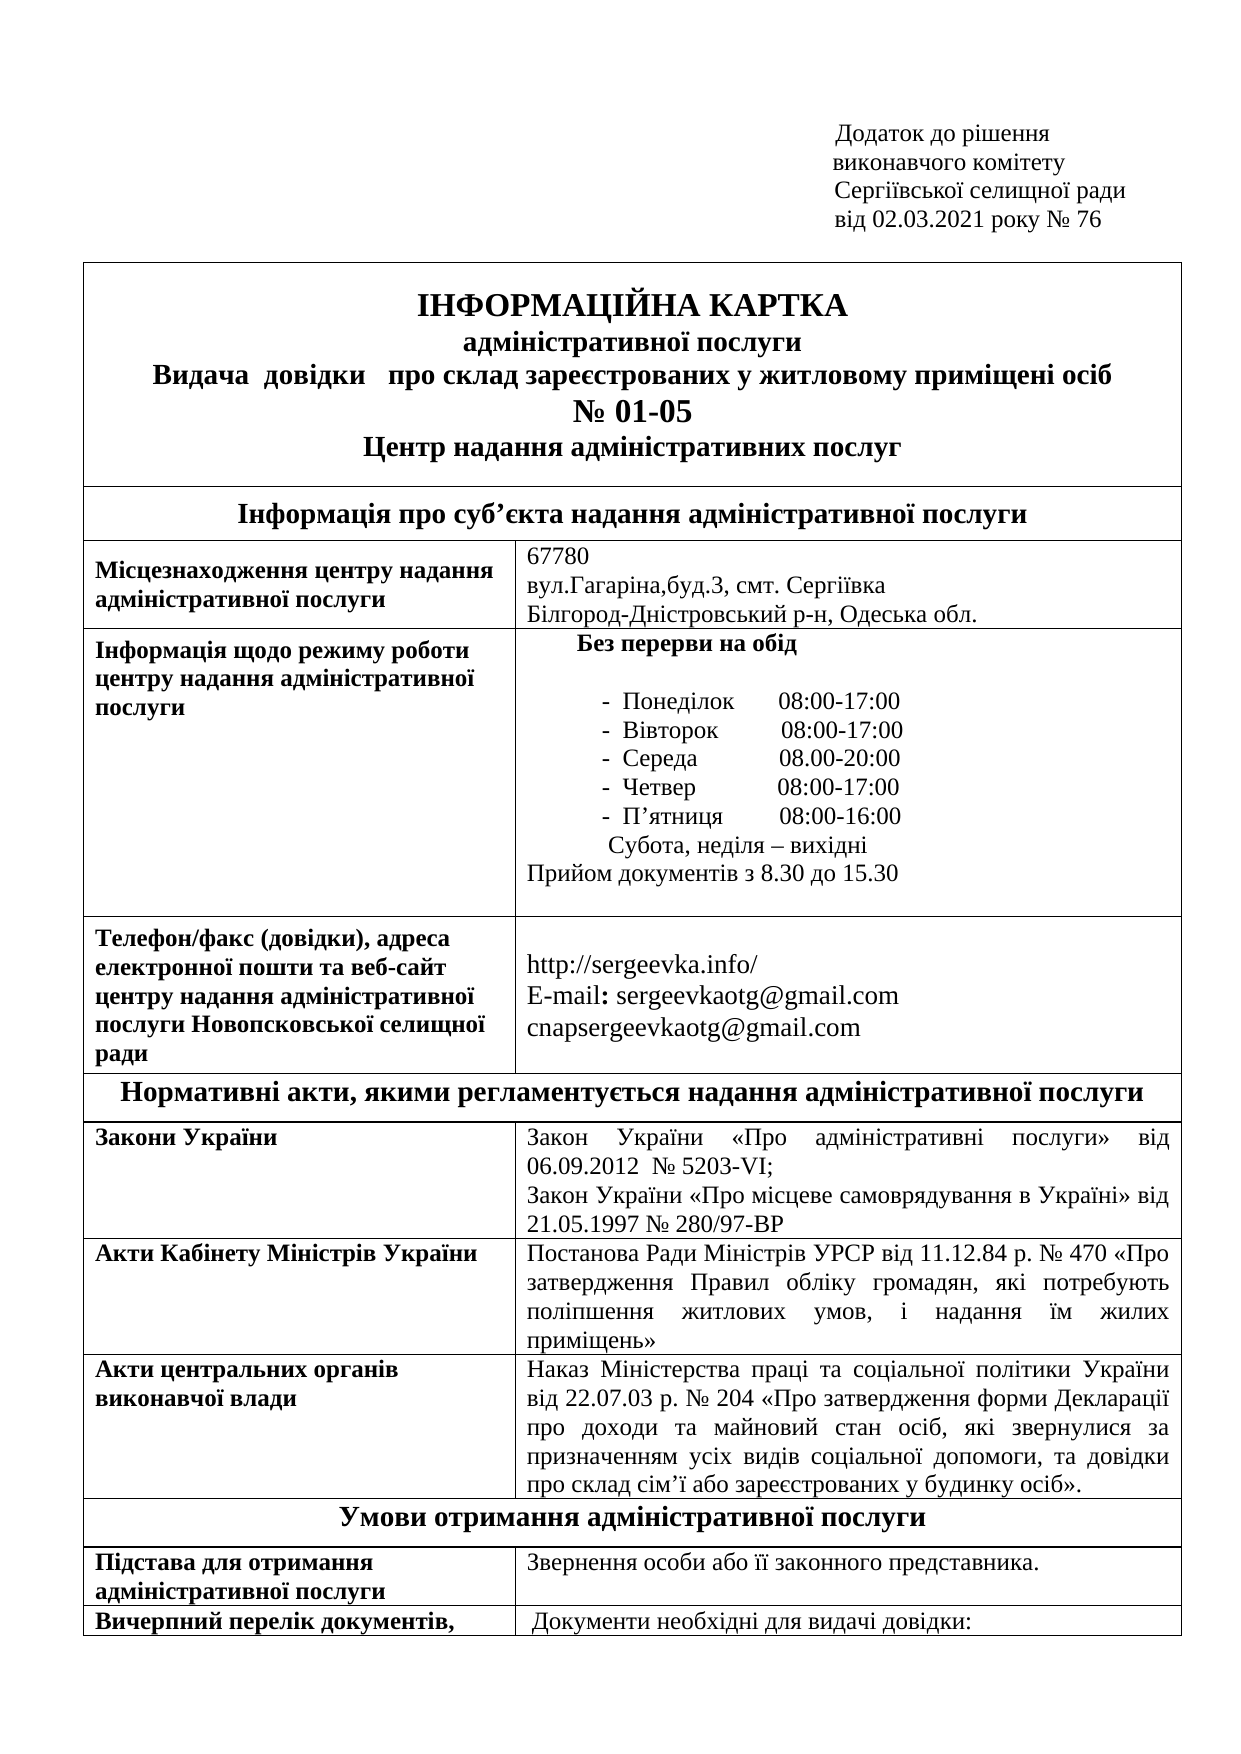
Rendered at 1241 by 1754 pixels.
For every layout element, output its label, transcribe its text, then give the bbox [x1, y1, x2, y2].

table_cell Телефон/факс (довідки), адреса електронної пошти та веб-сайт центру надання адміністративної послуги Новопсковської селищної ради [84, 917, 515, 1073]
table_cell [84, 1606, 515, 1635]
table_cell Місцезнаходження центру надання адміністративної послуги [84, 541, 515, 627]
table_header ІНФОРМАЦІЙНА КАРТКА адміністративної послуги Видача довідки про склад зареєстрованих у житловому приміщені осіб № 01-05 Центр надання адміністративних послуг [84, 263, 1181, 486]
text Додаток до рішення [177, 118, 1152, 147]
table_cell Закон України «Про адміністративні послуги» від 06.09.2012 № 5203-VІ; Закон України «Про місцеве самоврядування в Україні» від 21.05.1997 № 280/97-ВР [516, 1123, 1181, 1237]
table_cell Умови отримання адміністративної послуги [84, 1499, 1181, 1546]
text Сергіївської селищної ради [177, 176, 1152, 204]
table_cell Інформація про суб’єкта надання адміністративної послуги [84, 487, 1181, 540]
text виконавчого комітету [177, 147, 1152, 176]
table_cell 67780 вул.Гагаріна,буд.3, смт. Сергіївка Білгород-Дністровський р-н, Одеська обл. [516, 541, 1181, 627]
table_cell Акти центральних органів виконавчої влади [84, 1355, 515, 1498]
table_cell http://sergeevka.info/ E-mail: sergeevkaotg@gmail.com cnapsergeevkaotg@gmail.com [516, 917, 1181, 1073]
table_cell Акти Кабінету Міністрів України [84, 1239, 515, 1353]
table_cell Звернення особи або її законного представника. [516, 1548, 1181, 1605]
table_cell Закони України [84, 1123, 515, 1237]
table_cell Постанова Ради Міністрів УРСР від 11.12.84 р. № 470 «Про затвердження Правил обліку громадян, які потребують поліпшення житлових умов, і надання їм жилих приміщень» [516, 1239, 1181, 1353]
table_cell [516, 1606, 1181, 1635]
table_cell Без перерви на обід - Понеділок 08:00-17:00 - Вівторок 08:00-17:00 - Середа 08.00-20:00 - Четвер 08:00-17:00 - П’ятниця 08:00-16:00 Субота, неділя – вихідні Прийом документів з 8.30 до 15.30 [516, 629, 1181, 916]
table_cell Підстава для отримання адміністративної послуги [84, 1548, 515, 1605]
text від 02.03.2021 року № 76 [816, 204, 1152, 233]
table_cell Інформація щодо режиму роботи центру надання адміністративної послуги [84, 629, 515, 916]
table_cell Нормативні акти, якими регламентується надання адміністративної послуги [84, 1074, 1181, 1121]
table_cell Наказ Міністерства праці та соціальної політики України від 22.07.03 р. № 204 «Про затвердження форми Декларації про доходи та майновий стан осіб, які звернулися за призначенням усіх видів соціальної допомоги, та довідки про склад сім’ї або зареєстрованих у будинку осіб». [516, 1355, 1181, 1498]
